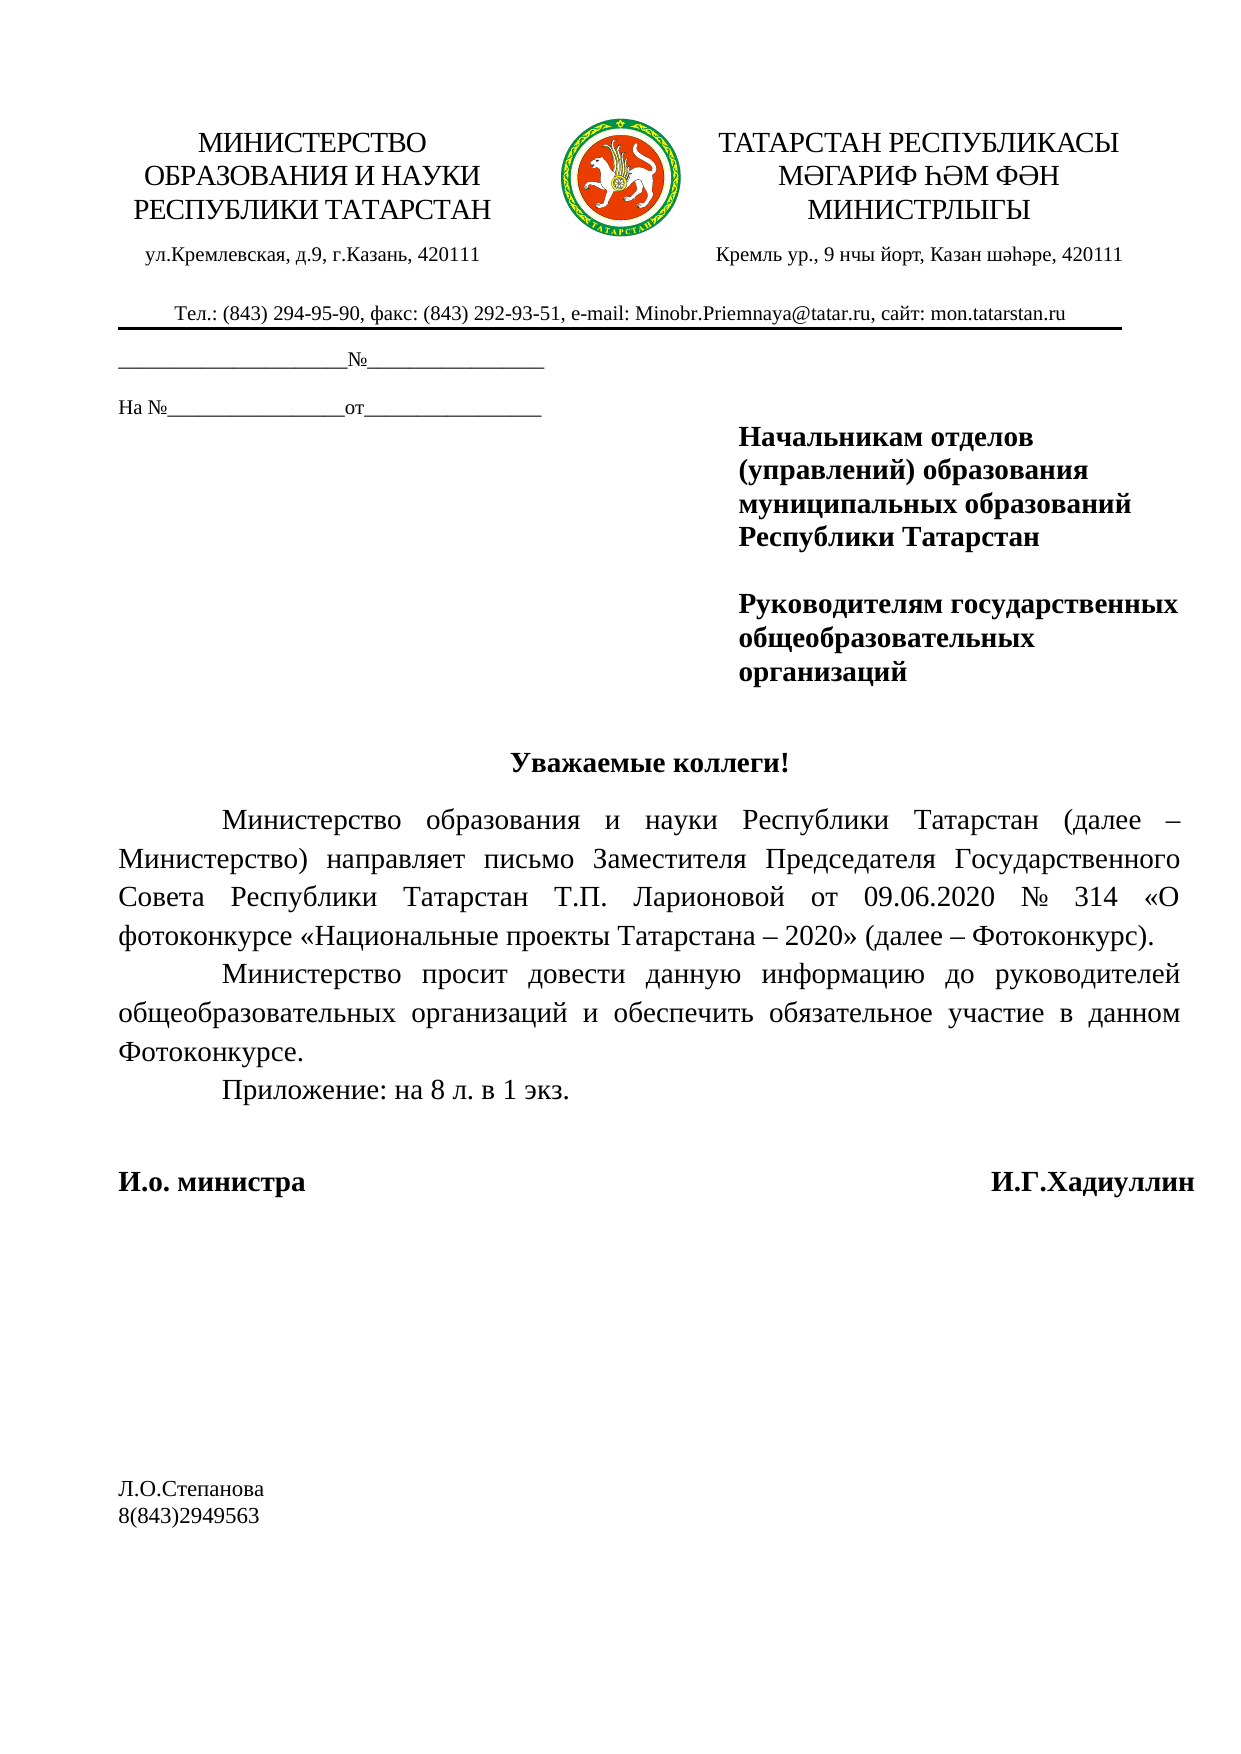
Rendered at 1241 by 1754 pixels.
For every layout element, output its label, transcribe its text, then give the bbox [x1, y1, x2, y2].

text Начальникам отделов [738, 419, 1181, 452]
text Руководителям государственных общеобразовательных организаций [738, 587, 1181, 687]
text 8(843)2949563 [118, 1502, 1181, 1528]
text Приложение: на 8 л. в 1 экз. [118, 1072, 1181, 1106]
text ______________________№_________________ [118, 347, 1181, 371]
text муниципальных образований [738, 486, 1181, 519]
text (управлений) образования [738, 452, 1181, 486]
text Министерство просит довести данную информацию до руководителей общеобразовательных организаций и обеспечить обязательное участие в данном Фотоконкурсе. [118, 957, 1181, 1067]
text Республики Татарстан [738, 519, 1181, 553]
text Л.О.Степанова [118, 1475, 1181, 1502]
text Министерство образования и науки Республики Татарстан (далее –Министерство) направляет письмо Заместителя Председателя Государственного Совета Республики Татарстан Т.П. Ларионовой от 09.06.2020 № 314 «О фотоконкурсе «Национальные проекты Татарстана – 2020» (далее – Фотоконкурс). [118, 802, 1181, 952]
text На №_________________от_________________ [118, 395, 1181, 419]
text И.о. министра И.Г.Хадиуллин [118, 1164, 1196, 1197]
text Уважаемые коллеги! [118, 745, 1181, 778]
text Тел.: (843) 294-95-90, факс: (843) 292-93-51, e-mail: Minobr.Priemnaya@tatar.ru, сайт: mon.tatarstan.ru [118, 301, 1122, 327]
